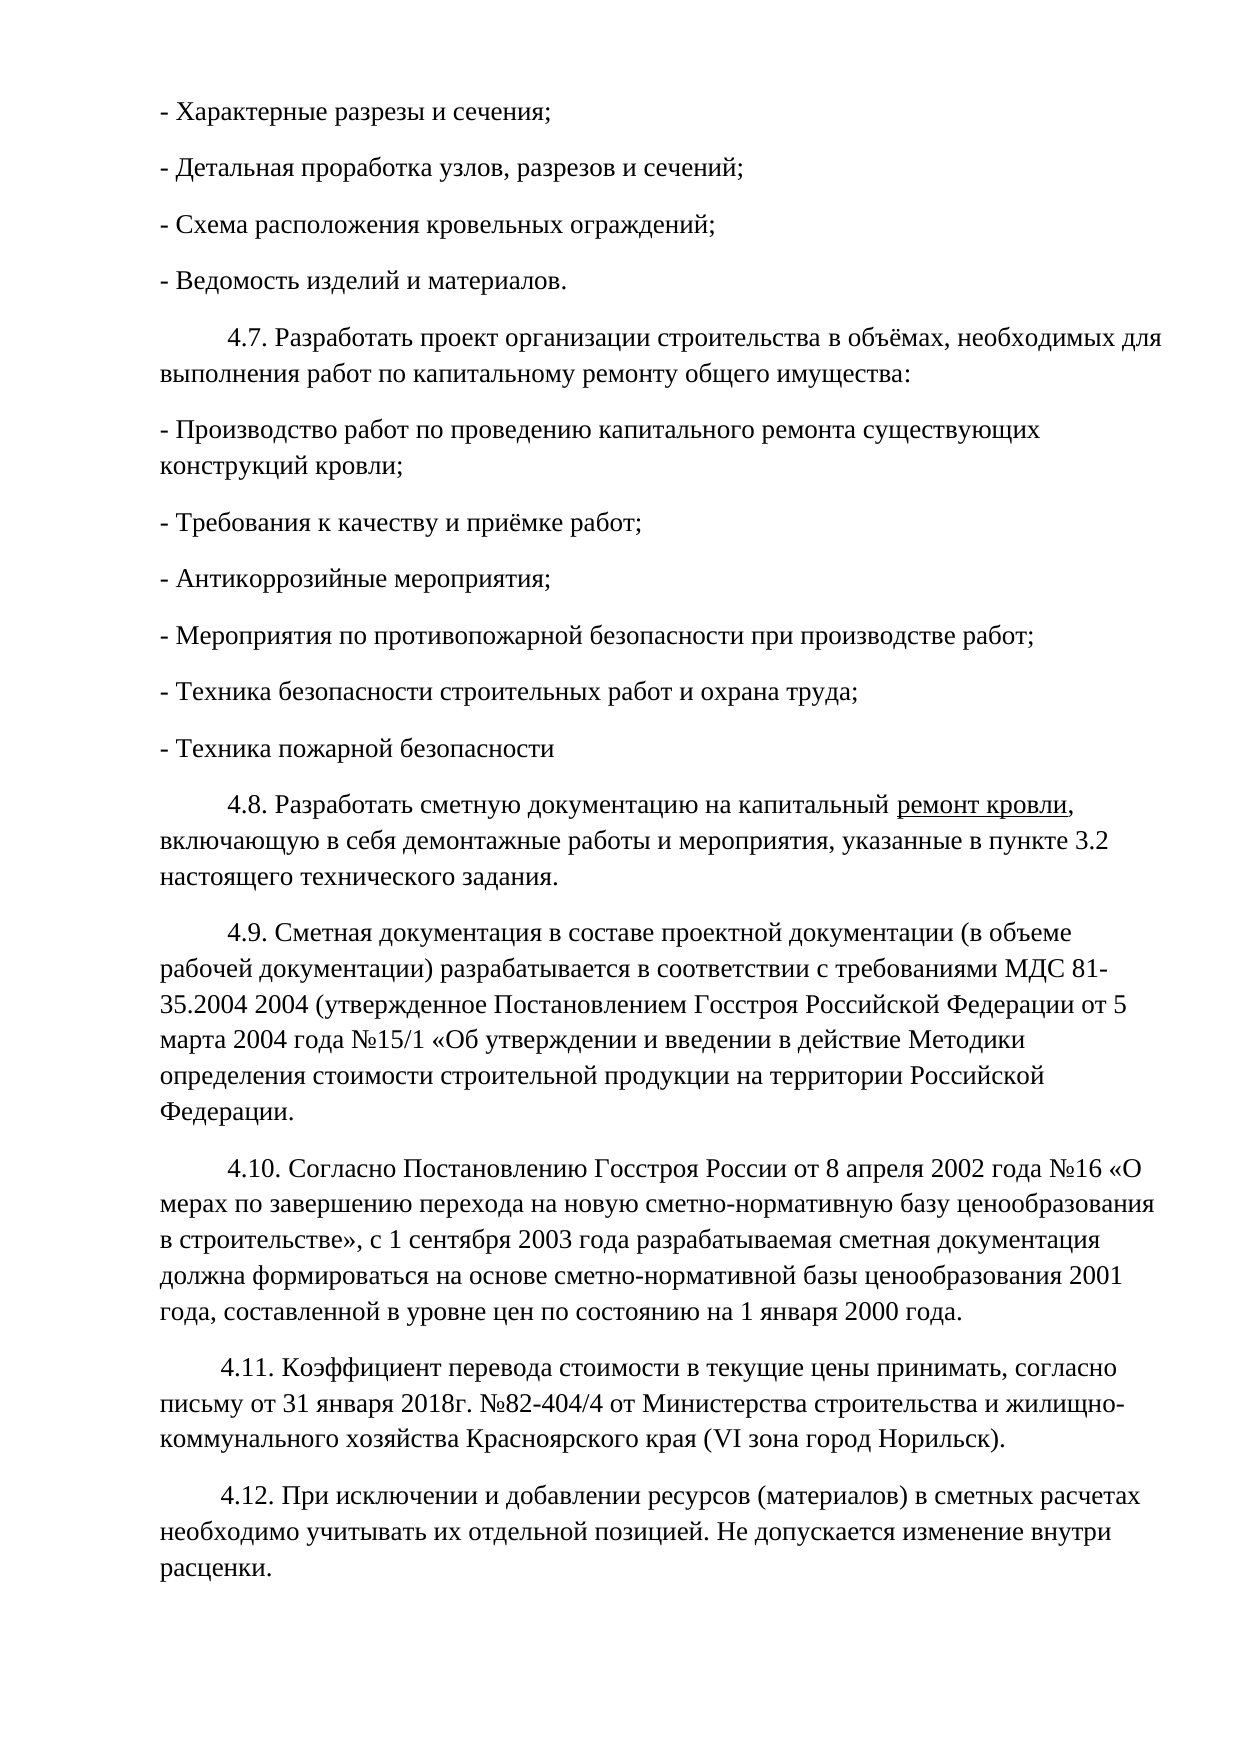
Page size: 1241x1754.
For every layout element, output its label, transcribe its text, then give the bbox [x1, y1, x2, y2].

text 4.10. Согласно Постановлению Госстроя России от 8 апреля 2002 года №16 «О мерах по завершению перехода на новую сметно-нормативную базу ценообразования в строительстве», с 1 сентября 2003 года разрабатываемая сметная документация должна формироваться на основе сметно-нормативной базы ценообразования 2001 года, составленной в уровне цен по состоянию на 1 января 2000 года. [159, 1152, 1165, 1326]
text - Антикоррозийные мероприятия; [159, 562, 1165, 593]
text 4.8. Разработать сметную документацию на капитальный ремонт кровли, включающую в себя демонтажные работы и мероприятия, указанные в пункте 3.2 настоящего технического задания. [159, 788, 1165, 891]
text 4.11. Коэффициент перевода стоимости в текущие цены принимать, согласно письму от 31 января 2018г. №82-404/4 от Министерства строительства и жилищно-коммунального хозяйства Красноярского края (VI зона город Норильск). [159, 1351, 1165, 1454]
text - Характерные разрезы и сечения; [159, 95, 1165, 126]
text 4.12. При исключении и добавлении ресурсов (материалов) в сметных расчетах необходимо учитывать их отдельной позицией. Не допускается изменение внутри расценки. [159, 1479, 1165, 1582]
text - Техника пожарной безопасности [159, 732, 1165, 763]
text - Ведомость изделий и материалов. [159, 264, 1165, 296]
text - Техника безопасности строительных работ и охрана труда; [159, 675, 1165, 706]
text 4.9. Сметная документация в составе проектной документации (в объеме рабочей документации) разрабатывается в соответствии с требованиями МДС 81-35.2004 2004 (утвержденное Постановлением Госстроя Российской Федерации от 5 марта 2004 года №15/1 «Об утверждении и введении в действие Методики определения стоимости строительной продукции на территории Российской Федерации. [159, 916, 1165, 1126]
text - Мероприятия по противопожарной безопасности при производстве работ; [159, 619, 1165, 650]
text - Схема расположения кровельных ограждений; [159, 208, 1165, 239]
text - Производство работ по проведению капитального ремонта существующих конструкций кровли; [159, 413, 1165, 480]
text - Требования к качеству и приёмке работ; [159, 506, 1165, 537]
text - Детальная проработка узлов, разрезов и сечений; [159, 151, 1165, 182]
text 4.7. Разработать проект организации строительства в объёмах, необходимых для выполнения работ по капитальному ремонту общего имущества: [159, 321, 1165, 388]
